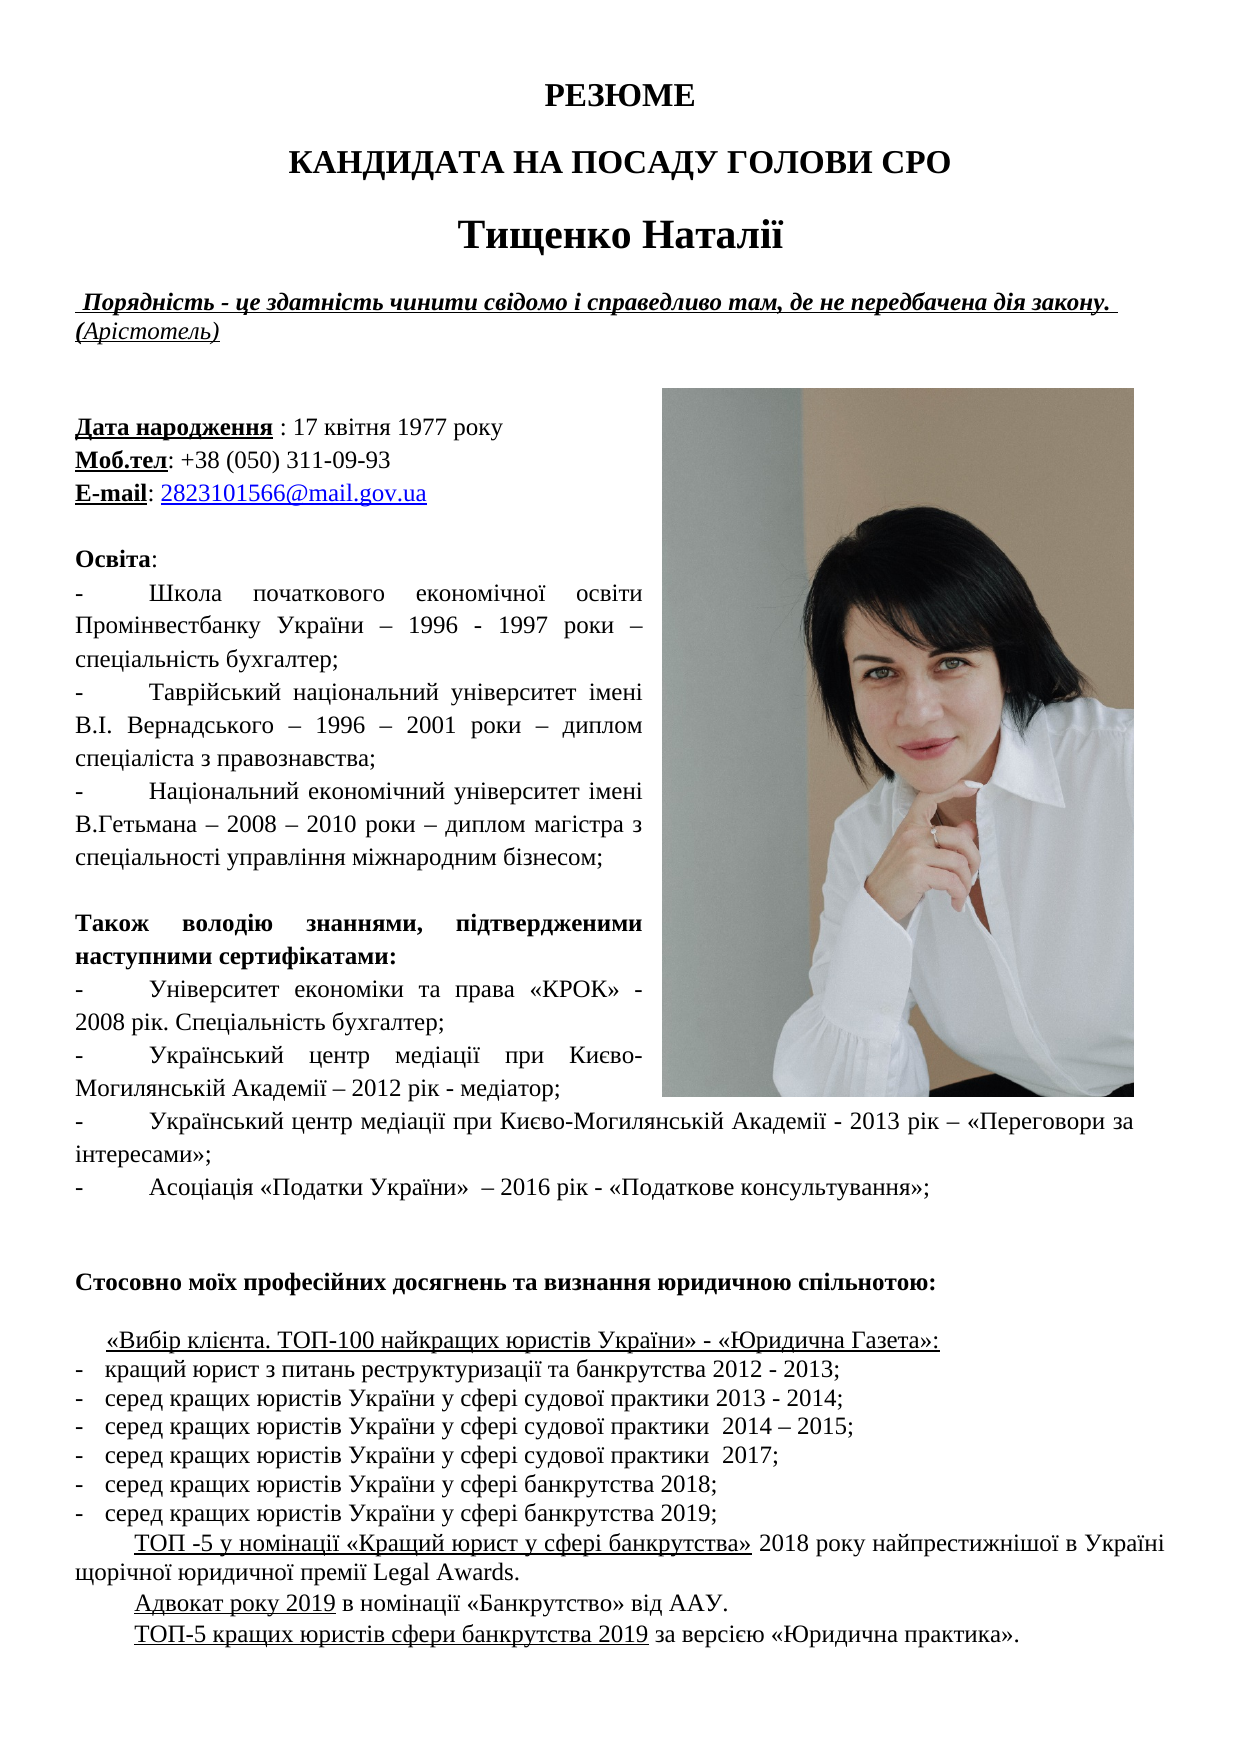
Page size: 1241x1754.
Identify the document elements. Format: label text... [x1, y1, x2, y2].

text Освіта: [75, 544, 662, 573]
list Школа початкового економічної освіти Промінвестбанку України – 1996 - 1997 роки – спеціальність бухгалтер; [75, 578, 662, 672]
text Тищенко Наталії [75, 210, 1165, 258]
text - серед кращих юристів України у сфері судової практики 2014 – 2015; [75, 1411, 1165, 1440]
text E-mail: 2823101566@mail.gov.ua [75, 478, 662, 507]
text Адвокат року 2019 в номінації «Банкрутство» від ААУ. [75, 1588, 1165, 1617]
text - серед кращих юристів України у сфері банкрутства 2018; [75, 1469, 1165, 1498]
text ТОП -5 у номінації «Кращий юрист у сфері банкрутства» 2018 року найпрестижнішої в Україні щорічної юридичної премії Legal Awards. [75, 1528, 1165, 1586]
list Також володію знаннями, підтвердженими наступними сертифікатами: [75, 908, 662, 969]
text Моб.тел: +38 (050) 311-09-93 [75, 445, 662, 474]
list Таврійський національний університет імені В.І. Вернадського – 1996 – 2001 роки – диплом спеціаліста з правознавства; [75, 677, 662, 771]
list Український центр медіації при Києво-Могилянській Академії – 2012 рік - медіатор; [75, 1040, 1136, 1102]
text Дата народження : 17 квітня 1977 року [75, 412, 662, 441]
list Національний економічний університет імені В.Гетьмана – 2008 – 2010 роки – диплом магістра з спеціальності управління міжнародним бізнесом; [75, 776, 662, 871]
text РЕЗЮМЕ [75, 75, 1165, 113]
text Стосовно моїх професійних досягнень та визнання юридичною спільнотою: [75, 1267, 1165, 1296]
text - серед кращих юристів України у сфері банкрутства 2019; [75, 1498, 1165, 1526]
text КАНДИДАТА НА ПОСАДУ ГОЛОВИ СРО [75, 142, 1165, 181]
text «Вибір клієнта. ТОП-100 найкращих юристів України» - «Юридична Газета»: [75, 1325, 1165, 1354]
text - серед кращих юристів України у сфері судової практики 2017; [75, 1440, 1165, 1469]
list Університет економіки та права «КРОК» - 2008 рік. Спеціальність бухгалтер; [75, 974, 662, 1036]
text - серед кращих юристів України у сфері судової практики 2013 - 2014; [75, 1383, 1165, 1411]
text ТОП-5 кращих юристів сфери банкрутства 2019 за версією «Юридична практика». [75, 1619, 1165, 1648]
list Український центр медіації при Києво-Могилянській Академії - 2013 рік – «Переговори за інтересами»; [75, 1106, 1136, 1168]
text Порядність - це здатність чинити свідомо і справедливо там, де не передбачена дія закону. (Арістотель) [75, 287, 1165, 344]
picture [662, 388, 1134, 1097]
list Асоціація «Податки України» – 2016 рік - «Податкове консультування»; [75, 1172, 1136, 1201]
text - кращий юрист з питань реструктуризації та банкрутства 2012 - 2013; [75, 1354, 1165, 1383]
